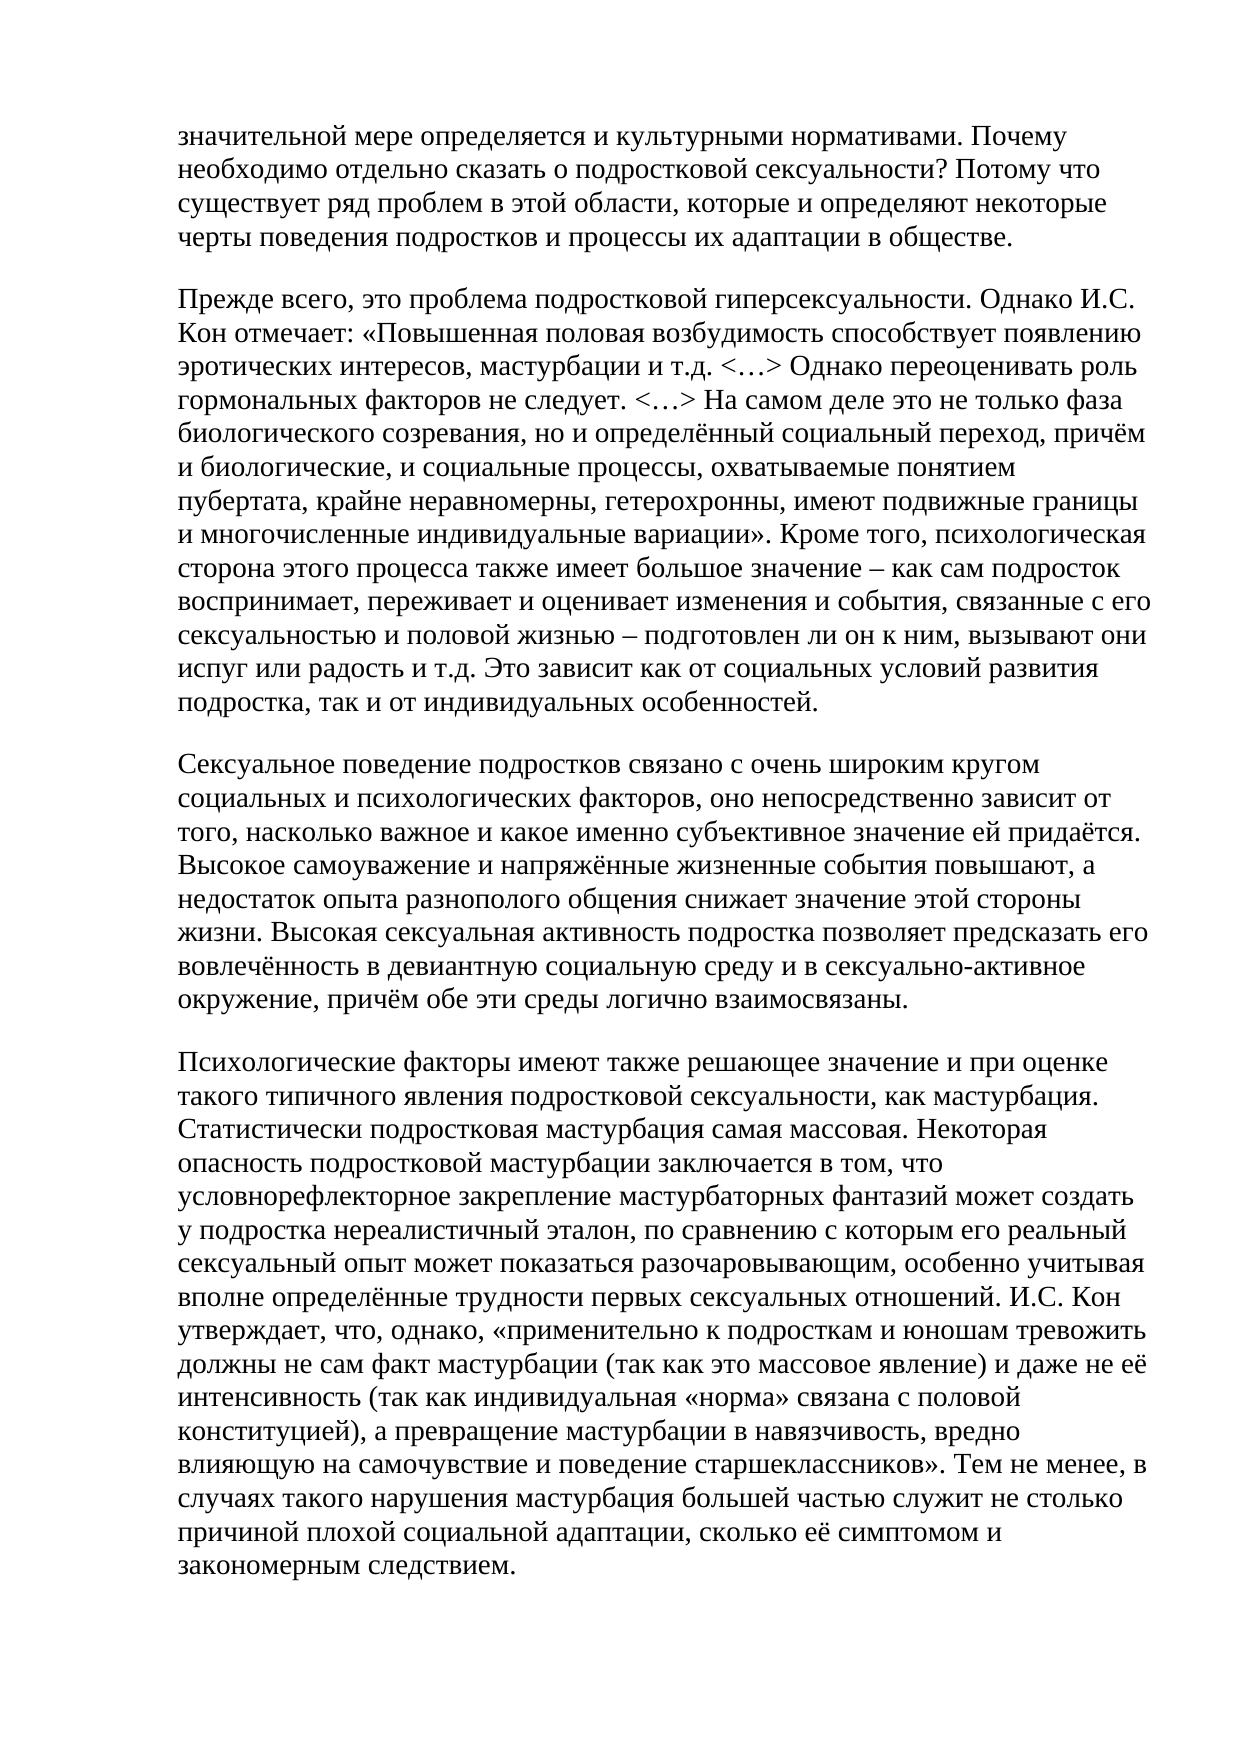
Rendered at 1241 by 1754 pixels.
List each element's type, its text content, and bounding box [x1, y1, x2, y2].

text Прежде всего, это проблема подростковой гиперсексуальности. Однако И.С. Кон отмечает: «Повышенная половая возбудимость способствует появлению эротических интересов, мастурбации и т.д. <…> Однако переоценивать роль гормональных факторов не следует. <…> На самом деле это не только фаза биологического созревания, но и определённый социальный переход, причём и биологические, и социальные процессы, охватываемые понятием пубертата, крайне неравномерны, гетерохронны, имеют подвижные границы и многочисленные индивидуальные вариации». Кроме того, психологическая сторона этого процесса также имеет большое значение – как сам подросток воспринимает, переживает и оценивает изменения и события, связанные с его сексуальностью и половой жизнью – подготовлен ли он к ним, вызывают они испуг или радость и т.д. Это зависит как от социальных условий развития подростка, так и от индивидуальных особенностей. [177, 281, 1152, 717]
text Психологические факторы имеют также решающее значение и при оценке такого типичного явления подростковой сексуальности, как мастурбация. Статистически подростковая мастурбация самая массовая. Некоторая опасность подростковой мастурбации заключается в том, что условнорефлекторное закрепление мастурбаторных фантазий может создать у подростка нереалистичный эталон, по сравнению с которым его реальный сексуальный опыт может показаться разочаровывающим, особенно учитывая вполне определённые трудности первых сексуальных отношений. И.С. Кон утверждает, что, однако, «применительно к подросткам и юношам тревожить должны не сам факт мастурбации (так как это массовое явление) и даже не её интенсивность (так как индивидуальная «норма» связана с половой конституцией), а превращение мастурбации в навязчивость, вредно влияющую на самочувствие и поведение старшеклассников». Тем не менее, в случаях такого нарушения мастурбация большей частью служит не столько причиной плохой социальной адаптации, сколько её симптомом и закономерным следствием. [177, 1044, 1152, 1581]
text Сексуальное поведение подростков связано с очень широким кругом социальных и психологических факторов, оно непосредственно зависит от того, насколько важное и какое именно субъективное значение ей придаётся. Высокое самоуважение и напряжённые жизненные события повышают, а недостаток опыта разнополого общения снижает значение этой стороны жизни. Высокая сексуальная активность подростка позволяет предсказать его вовлечённость в девиантную социальную среду и в сексуально-активное окружение, причём обе эти среды логично взаимосвязаны. [177, 747, 1152, 1015]
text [177, 118, 1152, 252]
